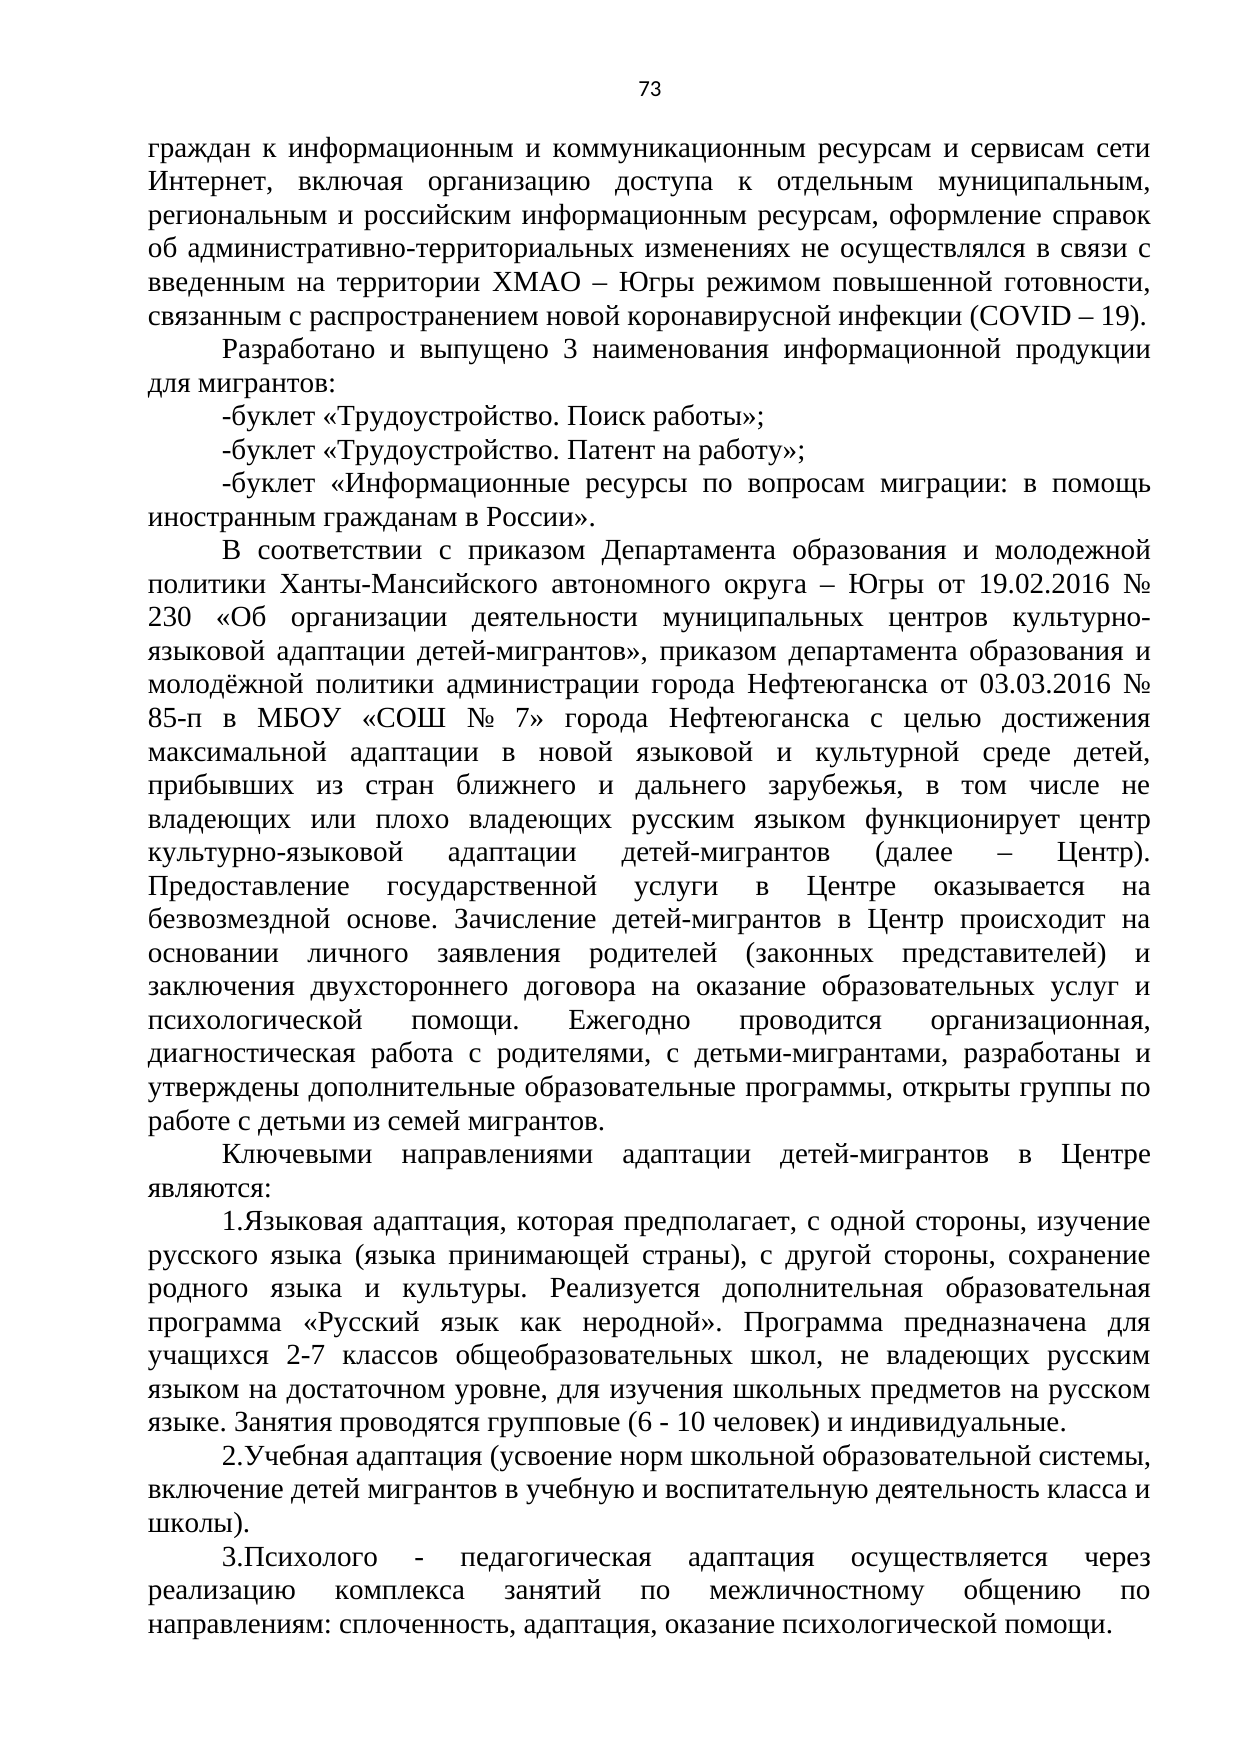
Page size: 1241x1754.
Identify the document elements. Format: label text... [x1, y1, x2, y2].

text 1.Языковая адаптация, которая предполагает, с одной стороны, изучение русского языка (языка принимающей страны), с другой стороны, сохранение родного языка и культуры. Реализуется дополнительная образовательная программа «Русский язык как неродной». Программа предназначена для учащихся 2-7 классов общеобразовательных школ, не владеющих русским языком на достаточном уровне, для изучения школьных предметов на русском языке. Занятия проводятся групповые (6 - 10 человек) и индивидуальные. [148, 1203, 1152, 1438]
text 2.Учебная адаптация (усвоение норм школьной образовательной системы, включение детей мигрантов в учебную и воспитательную деятельность класса и школы). [148, 1438, 1152, 1539]
text В соответствии с приказом Департамента образования и молодежной политики Ханты-Мансийского автономного округа – Югры от 19.02.2016 № 230 «Об организации деятельности муниципальных центров культурно-языковой адаптации детей-мигрантов», приказом департамента образования и молодёжной политики администрации города Нефтеюганска от 03.03.2016 № 85-п в МБОУ «СОШ № 7» города Нефтеюганска с целью достижения максимальной адаптации в новой языковой и культурной среде детей, прибывших из стран ближнего и дальнего зарубежья, в том числе не владеющих или плохо владеющих русским языком функционирует центр культурно-языковой адаптации детей-мигрантов (далее – Центр). Предоставление государственной услуги в Центре оказывается на безвозмездной основе. Зачисление детей-мигрантов в Центр происходит на основании личного заявления родителей (законных представителей) и заключения двухстороннего договора на оказание образовательных услуг и психологической помощи. Ежегодно проводится организационная, диагностическая работа с родителями, с детьми-мигрантами, разработаны и утверждены дополнительные образовательные программы, открыты группы по работе с детьми из семей мигрантов. [148, 532, 1152, 1136]
text -буклет «Трудоустройство. Поиск работы»; [148, 398, 1152, 432]
text Разработано и выпущено 3 наименования информационной продукции для мигрантов: [148, 331, 1152, 398]
text Ключевыми направлениями адаптации детей-мигрантов в Центре являются: [148, 1136, 1152, 1203]
text 3.Психолого - педагогическая адаптация осуществляется через реализацию комплекса занятий по межличностному общению по направлениям: сплоченность, адаптация, оказание психологической помощи. [148, 1539, 1152, 1639]
text -буклет «Трудоустройство. Патент на работу»; [148, 432, 1152, 465]
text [148, 130, 1152, 331]
text -буклет «Информационные ресурсы по вопросам миграции: в помощь иностранным гражданам в России». [148, 465, 1152, 532]
